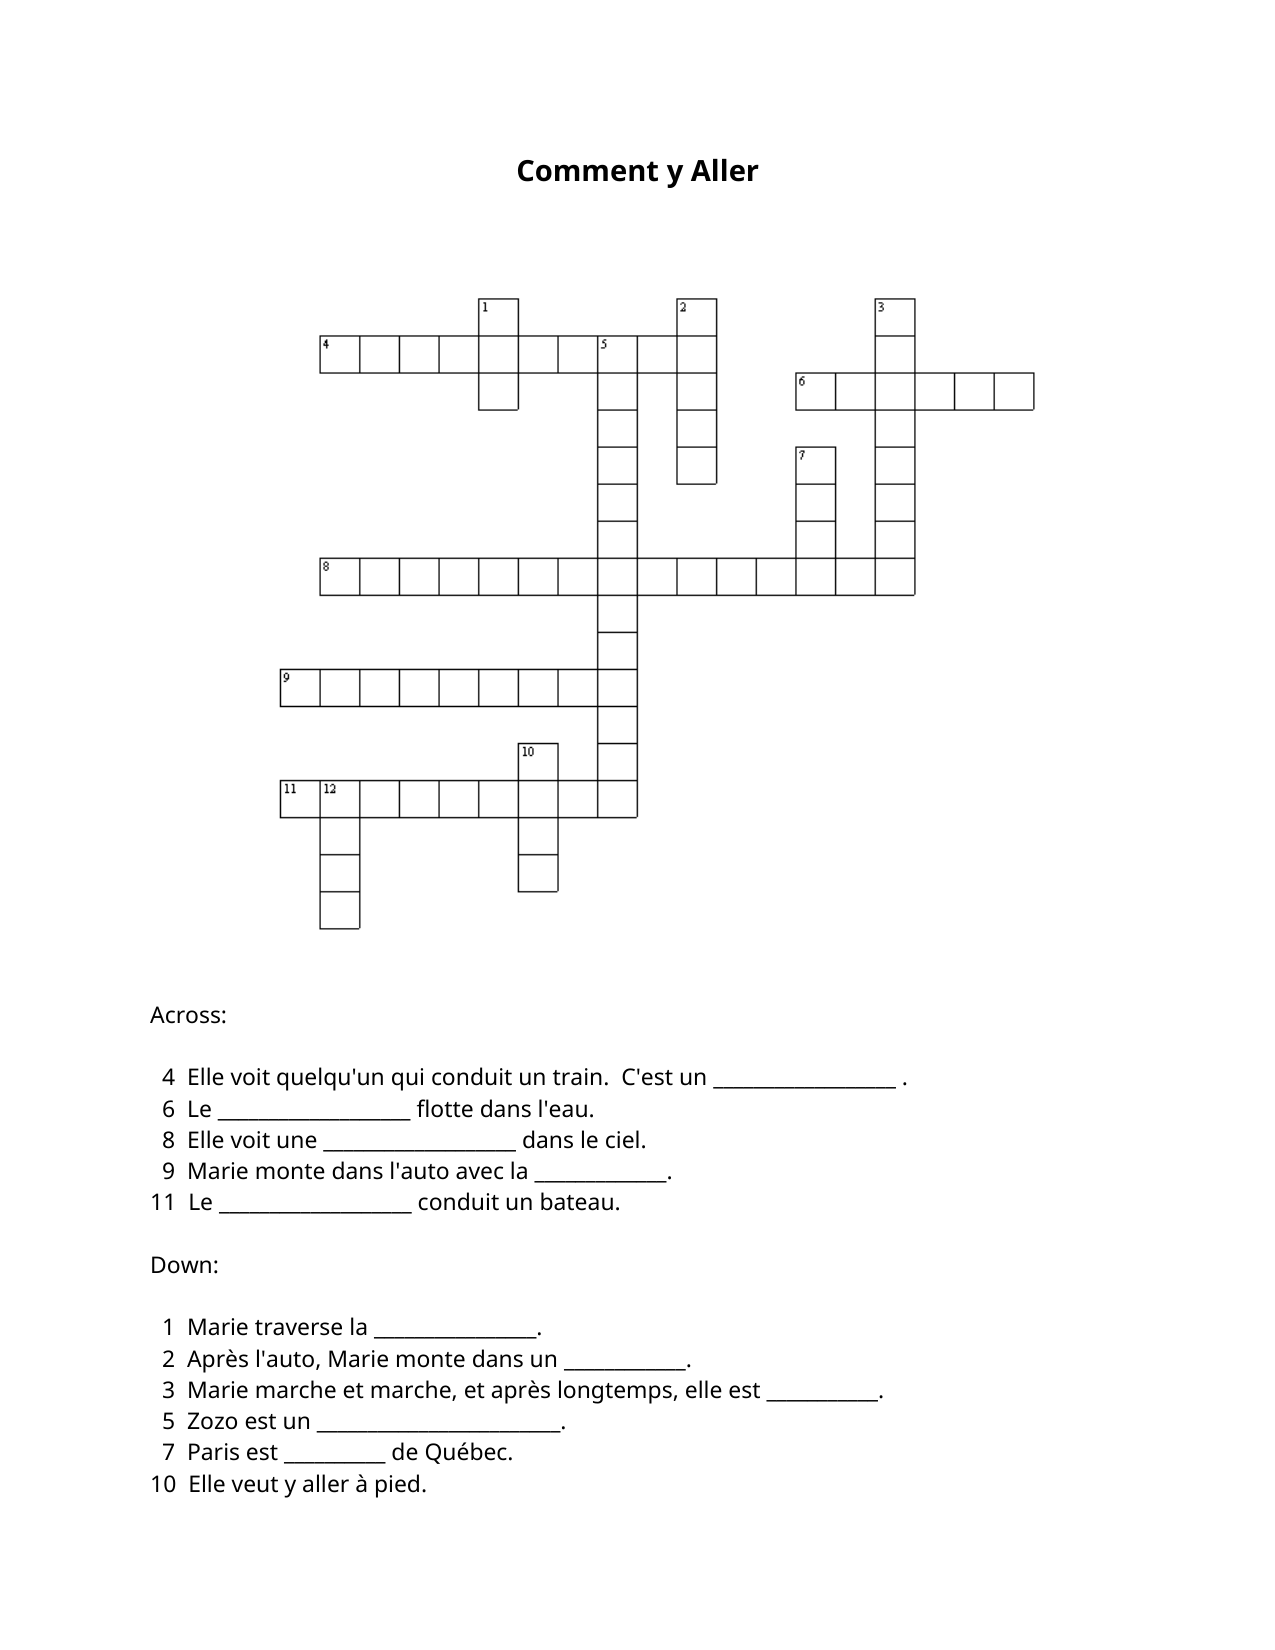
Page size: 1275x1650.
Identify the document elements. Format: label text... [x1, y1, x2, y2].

text 3 Marie marche et marche, et après longtemps, elle est ___________. [150, 1374, 1125, 1405]
text 7 Paris est __________ de Québec. [150, 1436, 1125, 1467]
text 10 Elle veut y aller à pied. [150, 1467, 1125, 1499]
text 1 Marie traverse la ________________. [150, 1311, 1125, 1342]
text 5 Zozo est un ________________________. [150, 1405, 1125, 1436]
text 8 Elle voit une ___________________ dans le ciel. [150, 1124, 1125, 1155]
picture [239, 223, 1036, 968]
text 4 Elle voit quelqu'un qui conduit un train. C'est un __________________ . [150, 1061, 1125, 1092]
text 9 Marie monte dans l'auto avec la _____________. [150, 1155, 1125, 1186]
text Down: [150, 1249, 1125, 1280]
text Across: [150, 999, 1125, 1030]
text 6 Le ___________________ flotte dans l'eau. [150, 1092, 1125, 1124]
text Comment y Aller [150, 150, 1125, 190]
text 11 Le ___________________ conduit un bateau. [150, 1186, 1125, 1217]
text 2 Après l'auto, Marie monte dans un ____________. [150, 1342, 1125, 1374]
